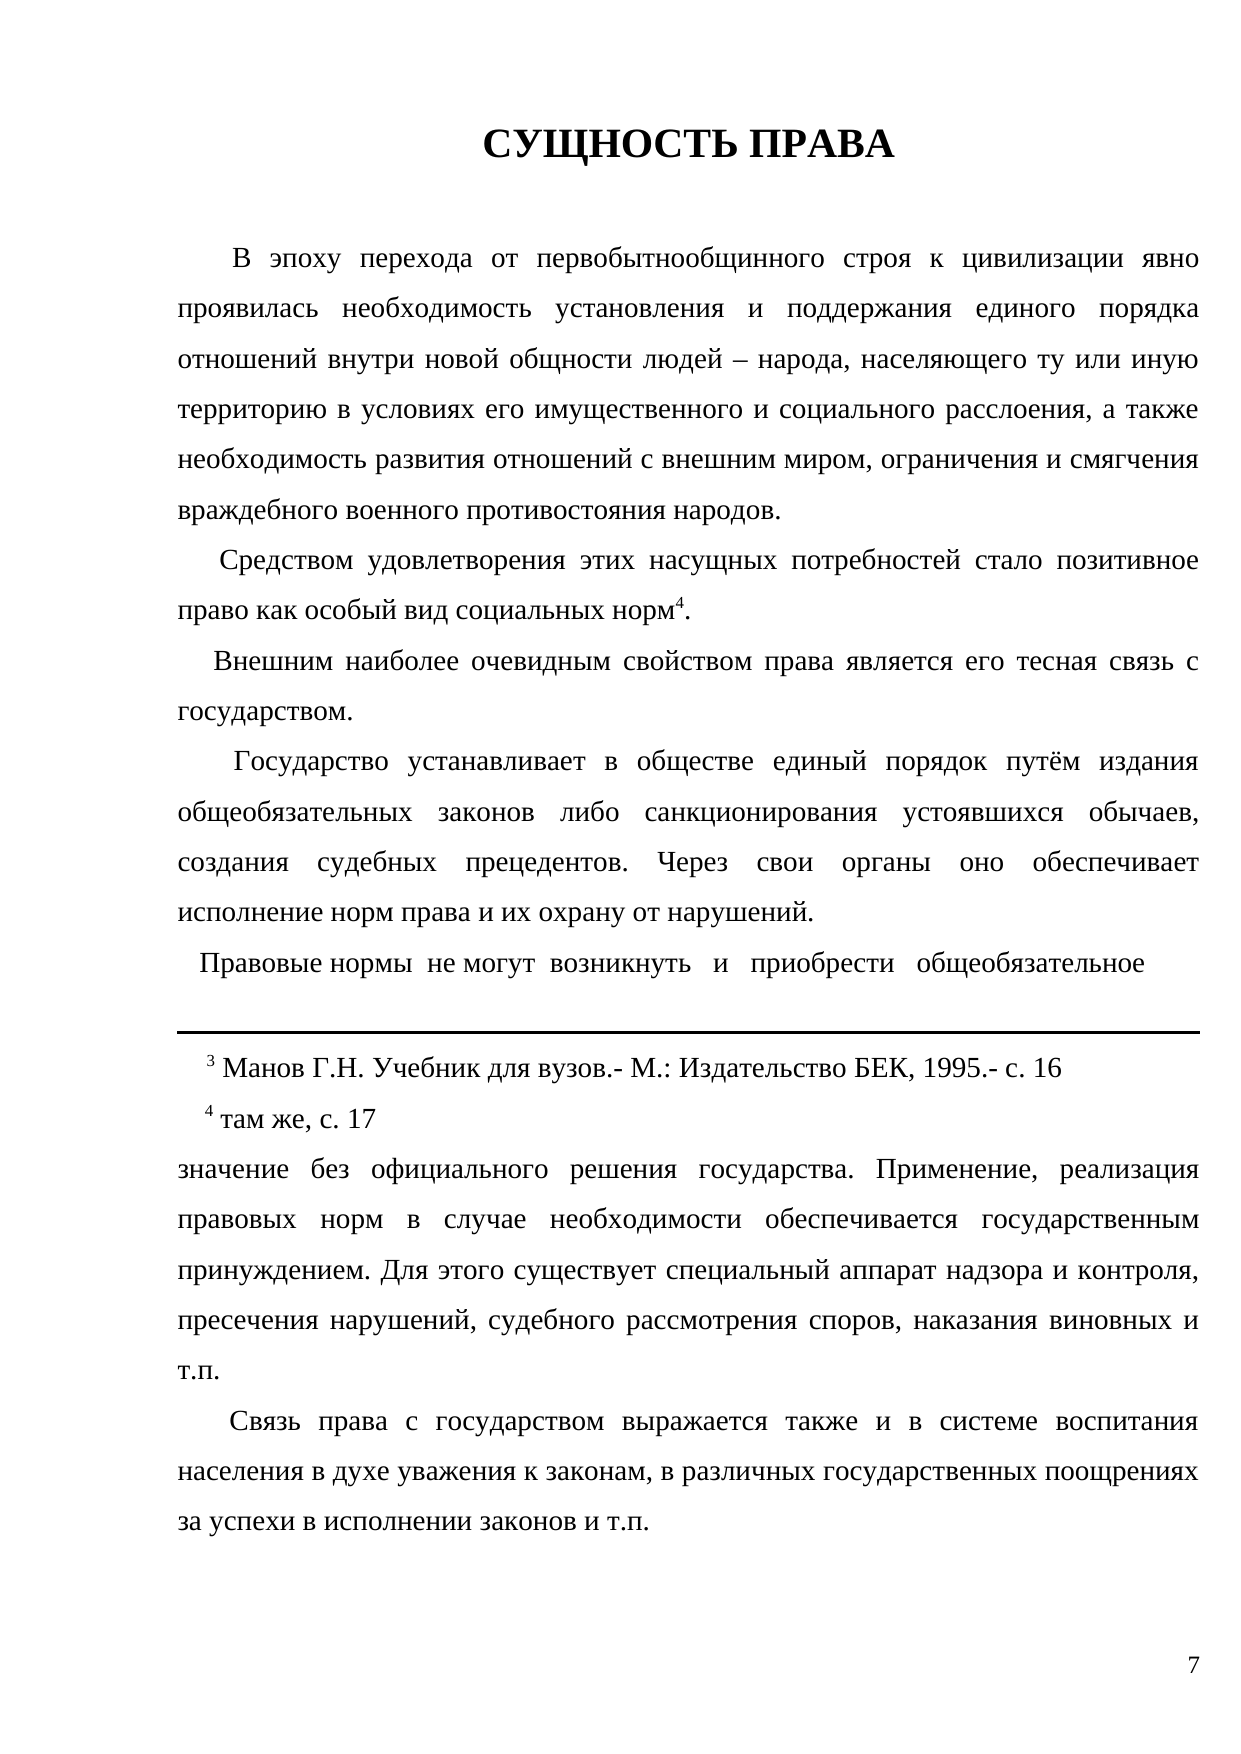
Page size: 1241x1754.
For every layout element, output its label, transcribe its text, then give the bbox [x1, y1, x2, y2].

text 3 Манов Г.Н. Учебник для вузов.- М.: Издательство БЕК, 1995.- с. 16 [177, 1051, 1200, 1084]
text Государство устанавливает в обществе единый порядок путём издания общеобязательных законов либо санкционирования устоявшихся обычаев, создания судебных прецедентов. Через свои органы оно обеспечивает исполнение норм права и их охрану от нарушений. [177, 743, 1200, 928]
text значение без официального решения государства. Применение, реализация правовых норм в случае необходимости обеспечивается государственным принуждением. Для этого существует специальный аппарат надзора и контроля, пресечения нарушений, судебного рассмотрения споров, наказания виновных и т.п. [177, 1151, 1200, 1386]
text Связь права с государством выражается также и в системе воспитания населения в духе уважения к законам, в различных государственных поощрениях за успехи в исполнении законов и т.п. [177, 1403, 1200, 1537]
text В эпоху перехода от первобытнообщинного строя к цивилизации явно проявилась необходимость установления и поддержания единого порядка отношений внутри новой общности людей – народа, населяющего ту или иную территорию в условиях его имущественного и социального расслоения, а также необходимость развития отношений с внешним миром, ограничения и смягчения враждебного военного противостояния народов. [177, 240, 1200, 525]
text 4 там же, с. 17 [177, 1101, 1200, 1134]
text Правовые нормы не могут возникнуть и приобрести общеобязательное [177, 945, 1200, 978]
text СУЩНОСТЬ ПРАВА [177, 118, 1200, 166]
text Средством удовлетворения этих насущных потребностей стало позитивное право как особый вид социальных норм4. [177, 542, 1200, 626]
text Внешним наиболее очевидным свойством права является его тесная связь с государством. [177, 643, 1200, 727]
